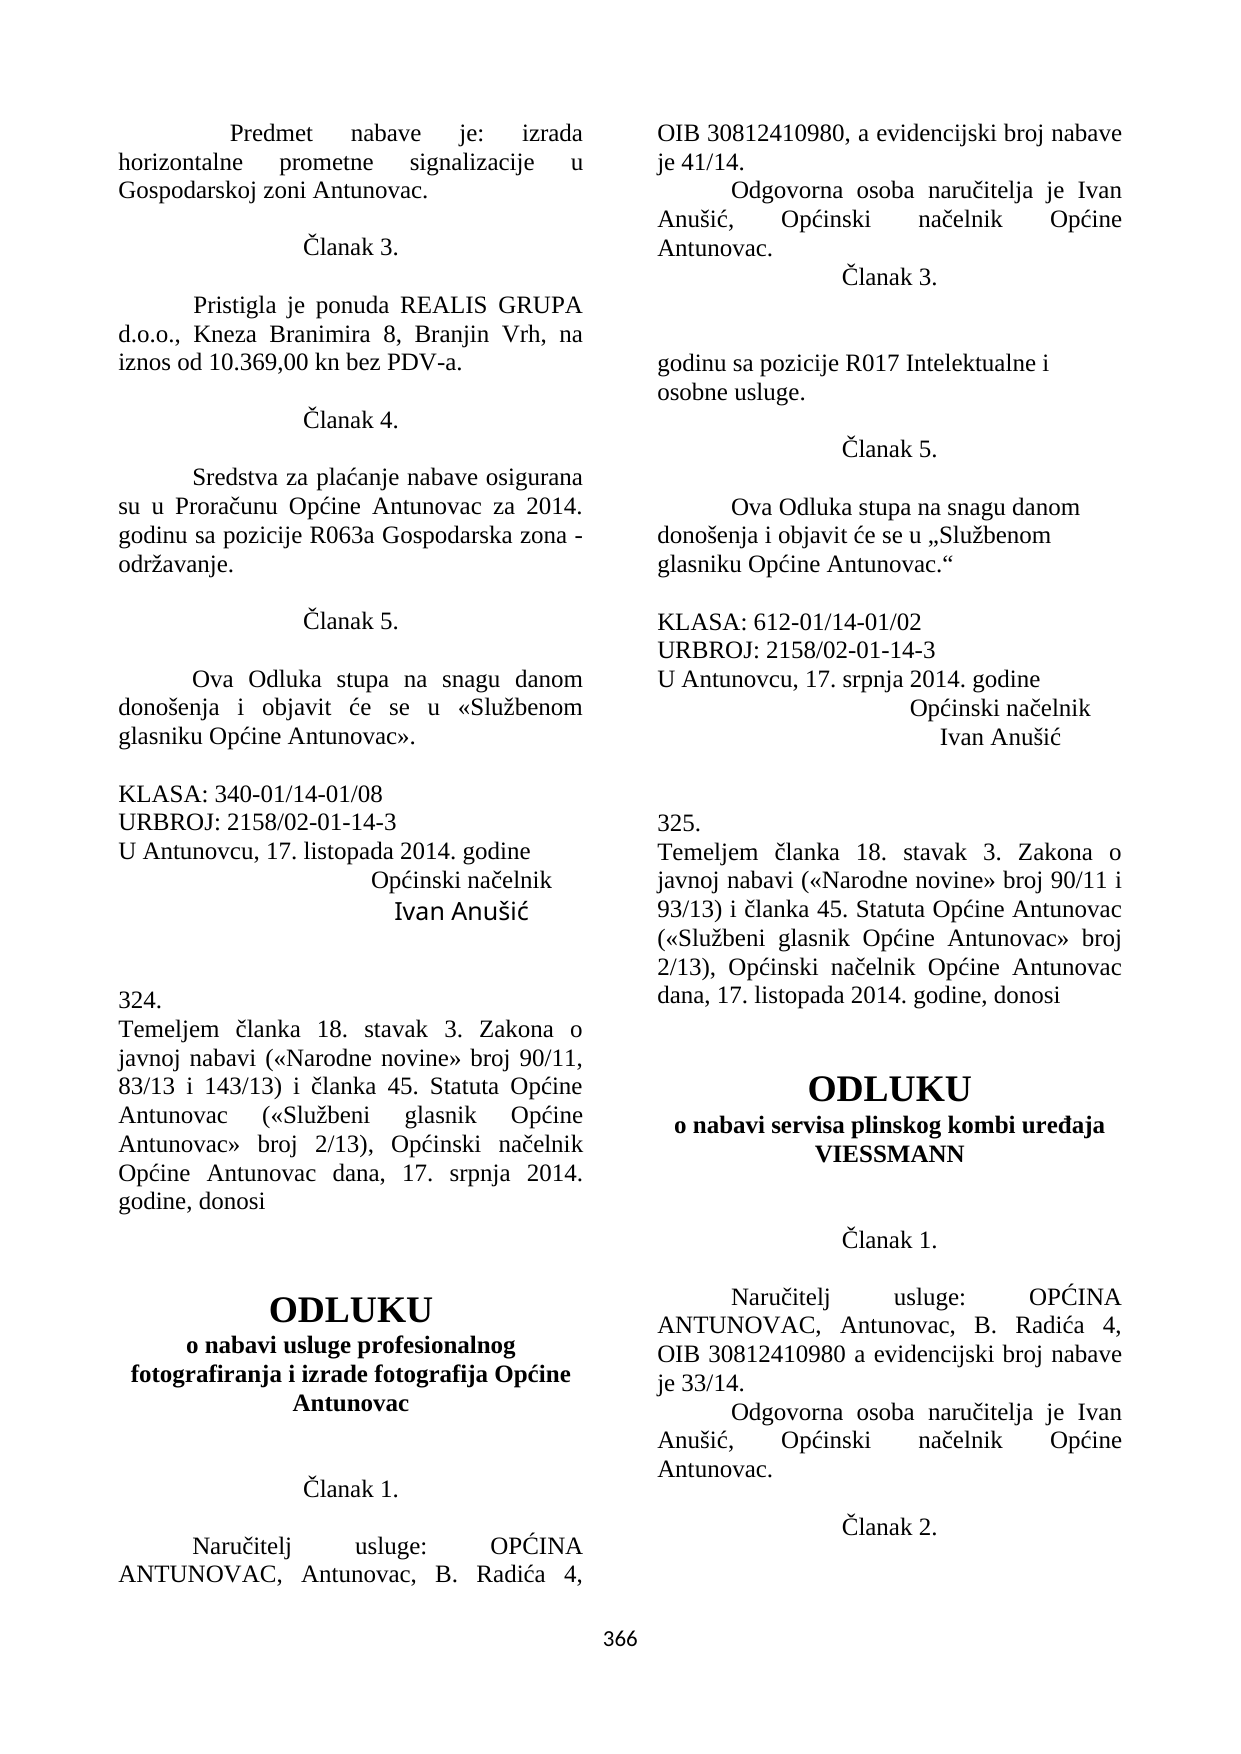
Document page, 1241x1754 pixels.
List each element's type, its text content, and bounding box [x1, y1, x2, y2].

text Članak 5. [657, 434, 1122, 463]
text ODLUKU [118, 1287, 583, 1330]
text Ova Odluka stupa na snagu danom donošenja i objavit će se u „Službenom glasniku Općine Antunovac.“ [657, 492, 1122, 578]
text Ivan Anušić [878, 722, 1122, 751]
text Naručitelj usluge: OPĆINA ANTUNOVAC, Antunovac, B. Radića 4, OIB 30812410980, a evidencijski broj nabave je 41/14. [657, 118, 1122, 176]
text U Antunovcu, 17. listopada 2014. godine [118, 836, 583, 865]
text o nabavi usluge profesionalnog fotografiranja i izrade fotografija Općine Antunovac [118, 1330, 583, 1416]
text Pristigla je ponuda REALIS GRUPA d.o.o., Kneza Branimira 8, Branjin Vrh, na iznos od 10.369,00 kn bez PDV-a. [118, 290, 583, 376]
text Članak 4. [118, 405, 583, 434]
text KLASA: 612-01/14-01/02 [657, 607, 1122, 636]
text Ova Odluka stupa na snagu danom donošenja i objavit će se u «Službenom glasniku Općine Antunovac». [118, 664, 583, 750]
text o nabavi servisa plinskog kombi uređaja VIESSMANN [657, 1110, 1122, 1167]
text URBROJ: 2158/02-01-14-3 [657, 636, 1122, 664]
text godinu sa pozicije R017 Intelektualne i osobne usluge. [657, 348, 1122, 406]
text Temeljem članka 18. stavak 3. Zakona o javnoj nabavi («Narodne novine» broj 90/11 i 93/13) i članka 45. Statuta Općine Antunovac («Službeni glasnik Općine Antunovac» broj 2/13), Općinski načelnik Općine Antunovac dana, 17. listopada 2014. godine, donosi [657, 837, 1122, 1009]
text 324. [118, 985, 583, 1014]
text Sredstva za plaćanje nabave osigurana su u Proračunu Općine Antunovac za 2014. godinu sa pozicije R063a Gospodarska zona - održavanje. [118, 462, 583, 577]
text Općinski načelnik [339, 865, 583, 894]
text Članak 1. [657, 1225, 1122, 1254]
text Ivan Anušić [339, 894, 583, 928]
text Članak 1. [118, 1474, 583, 1503]
text URBROJ: 2158/02-01-14-3 [118, 807, 583, 836]
text Članak 2. [657, 1512, 1122, 1541]
text Članak 3. [118, 232, 583, 261]
text 325. [657, 808, 1122, 837]
text Temeljem članka 18. stavak 3. Zakona o javnoj nabavi («Narodne novine» broj 90/11, 83/13 i 143/13) i članka 45. Statuta Općine Antunovac («Službeni glasnik Općine Antunovac» broj 2/13), Općinski načelnik Općine Antunovac dana, 17. srpnja 2014. godine, donosi [118, 1014, 583, 1215]
text ODLUKU [657, 1067, 1122, 1110]
text Naručitelj usluge: OPĆINA ANTUNOVAC, Antunovac, B. Radića 4, OIB 30812410980, a evidencijski broj nabave je 41/14. [118, 1531, 583, 1588]
text Predmet nabave je: izrada horizontalne prometne signalizacije u Gospodarskoj zoni Antunovac. [118, 118, 583, 204]
text KLASA: 340-01/14-01/08 [118, 779, 583, 807]
text Naručitelj usluge: OPĆINA ANTUNOVAC, Antunovac, B. Radića 4, OIB 30812410980 a evidencijski broj nabave je 33/14. [657, 1282, 1122, 1397]
text Odgovorna osoba naručitelja je Ivan Anušić, Općinski načelnik Općine Antunovac. [657, 176, 1122, 262]
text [657, 1397, 1122, 1483]
text U Antunovcu, 17. srpnja 2014. godine [657, 664, 1122, 693]
text Općinski načelnik [878, 693, 1122, 722]
text Članak 5. [118, 606, 583, 635]
text Članak 3. [657, 262, 1122, 291]
